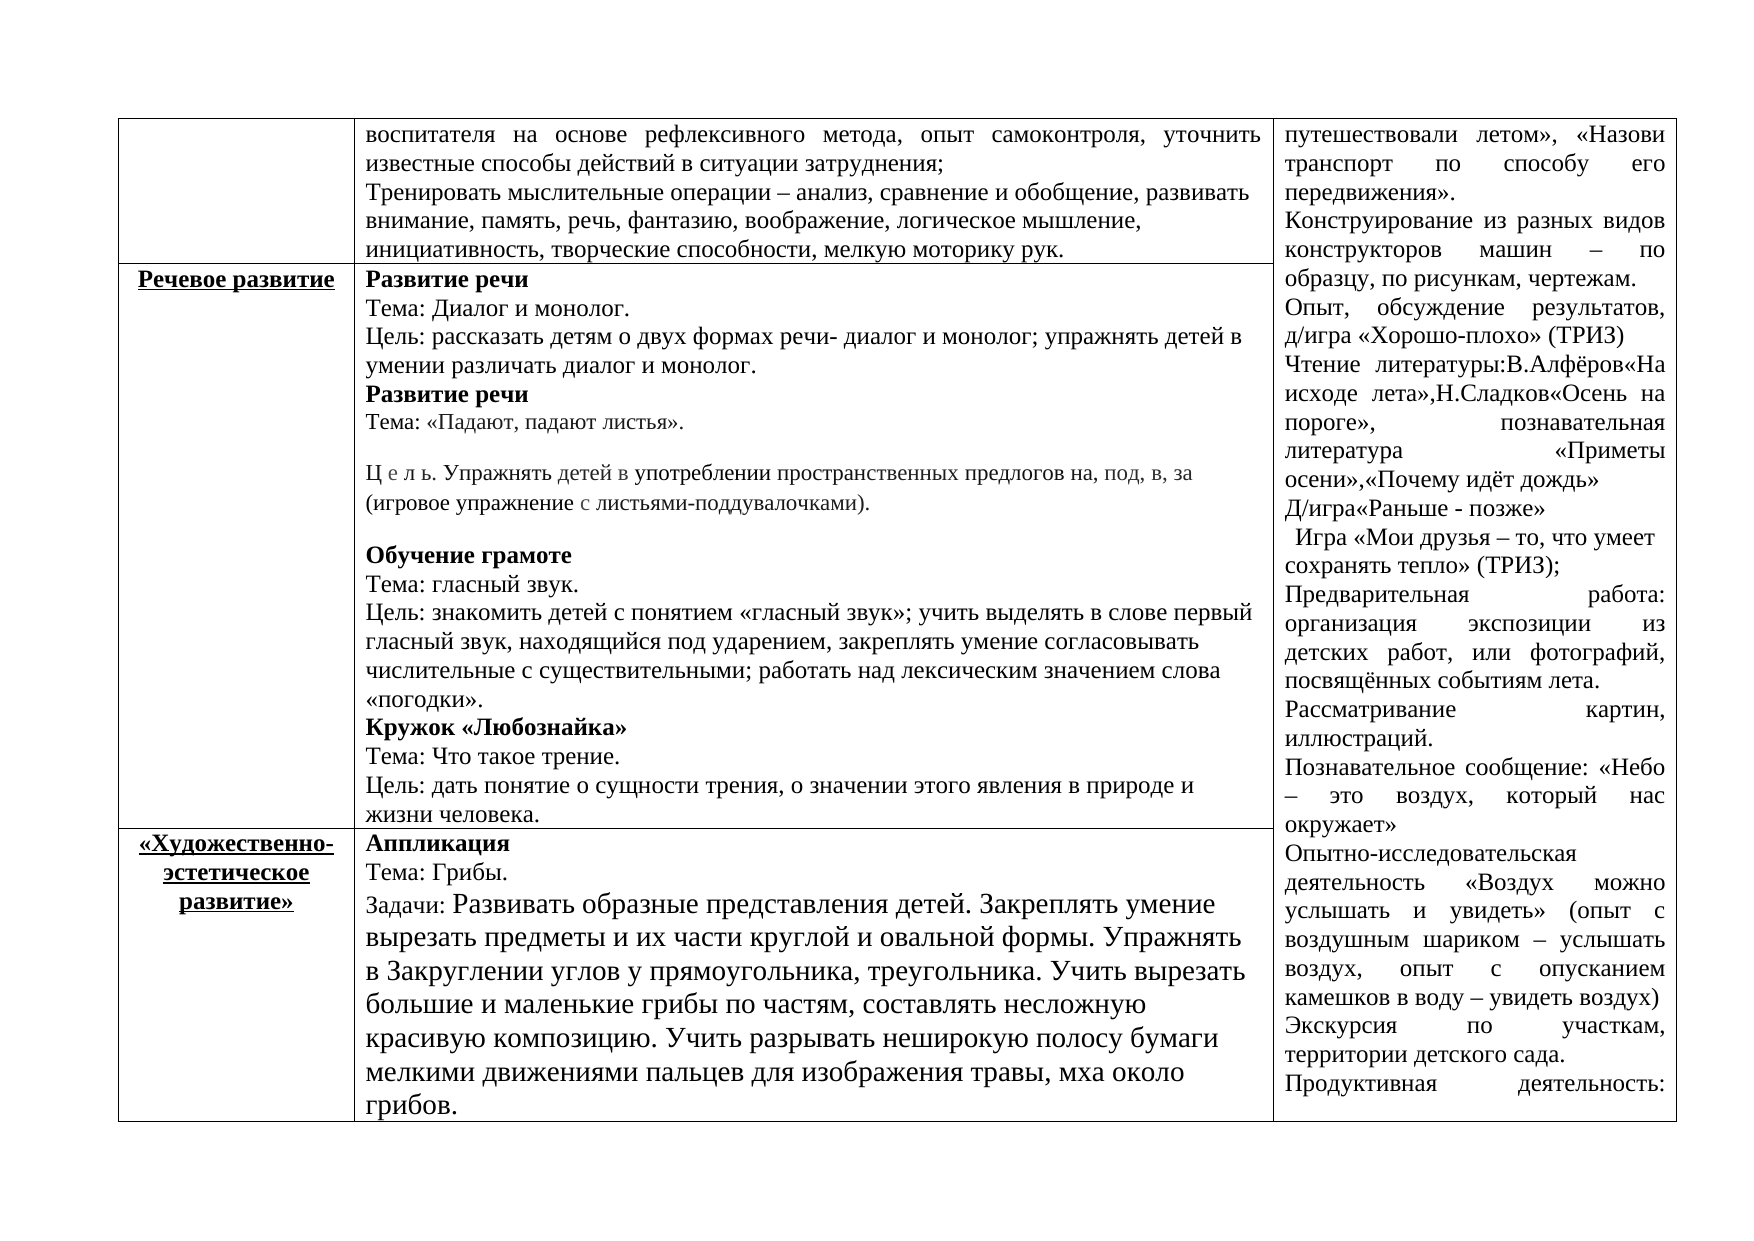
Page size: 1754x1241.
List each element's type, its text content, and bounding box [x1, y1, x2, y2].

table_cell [119, 829, 354, 1121]
table_cell Развитие речи Тема: Диалог и монолог. Цель: рассказать детям о двух формах речи- диалог и монолог; упражнять детей в умении различать диалог и монолог. Развитие речи Тема: «Падают, падают листья». Ц е л ь. Упражнять детей в употреблении пространственных предлогов на, под, в, за (игровое упражнение с листьями-поддувалочками). Обучение грамоте Тема: гласный звук. Цель: знакомить детей с понятием «гласный звук»; учить выделять в слове первый гласный звук, находящийся под ударением, закреплять умение согласовывать числительные с существительными; работать над лексическим значением слова «погодки». Кружок «Любознайка» Тема: Что такое трение. Цель: дать понятие о сущности трения, о значении этого явления в природе и жизни человека. [355, 264, 1273, 827]
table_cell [119, 119, 354, 263]
table_cell Речевое развитие [119, 264, 354, 827]
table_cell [355, 829, 1273, 1121]
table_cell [355, 119, 1273, 263]
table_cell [1274, 119, 1676, 1121]
